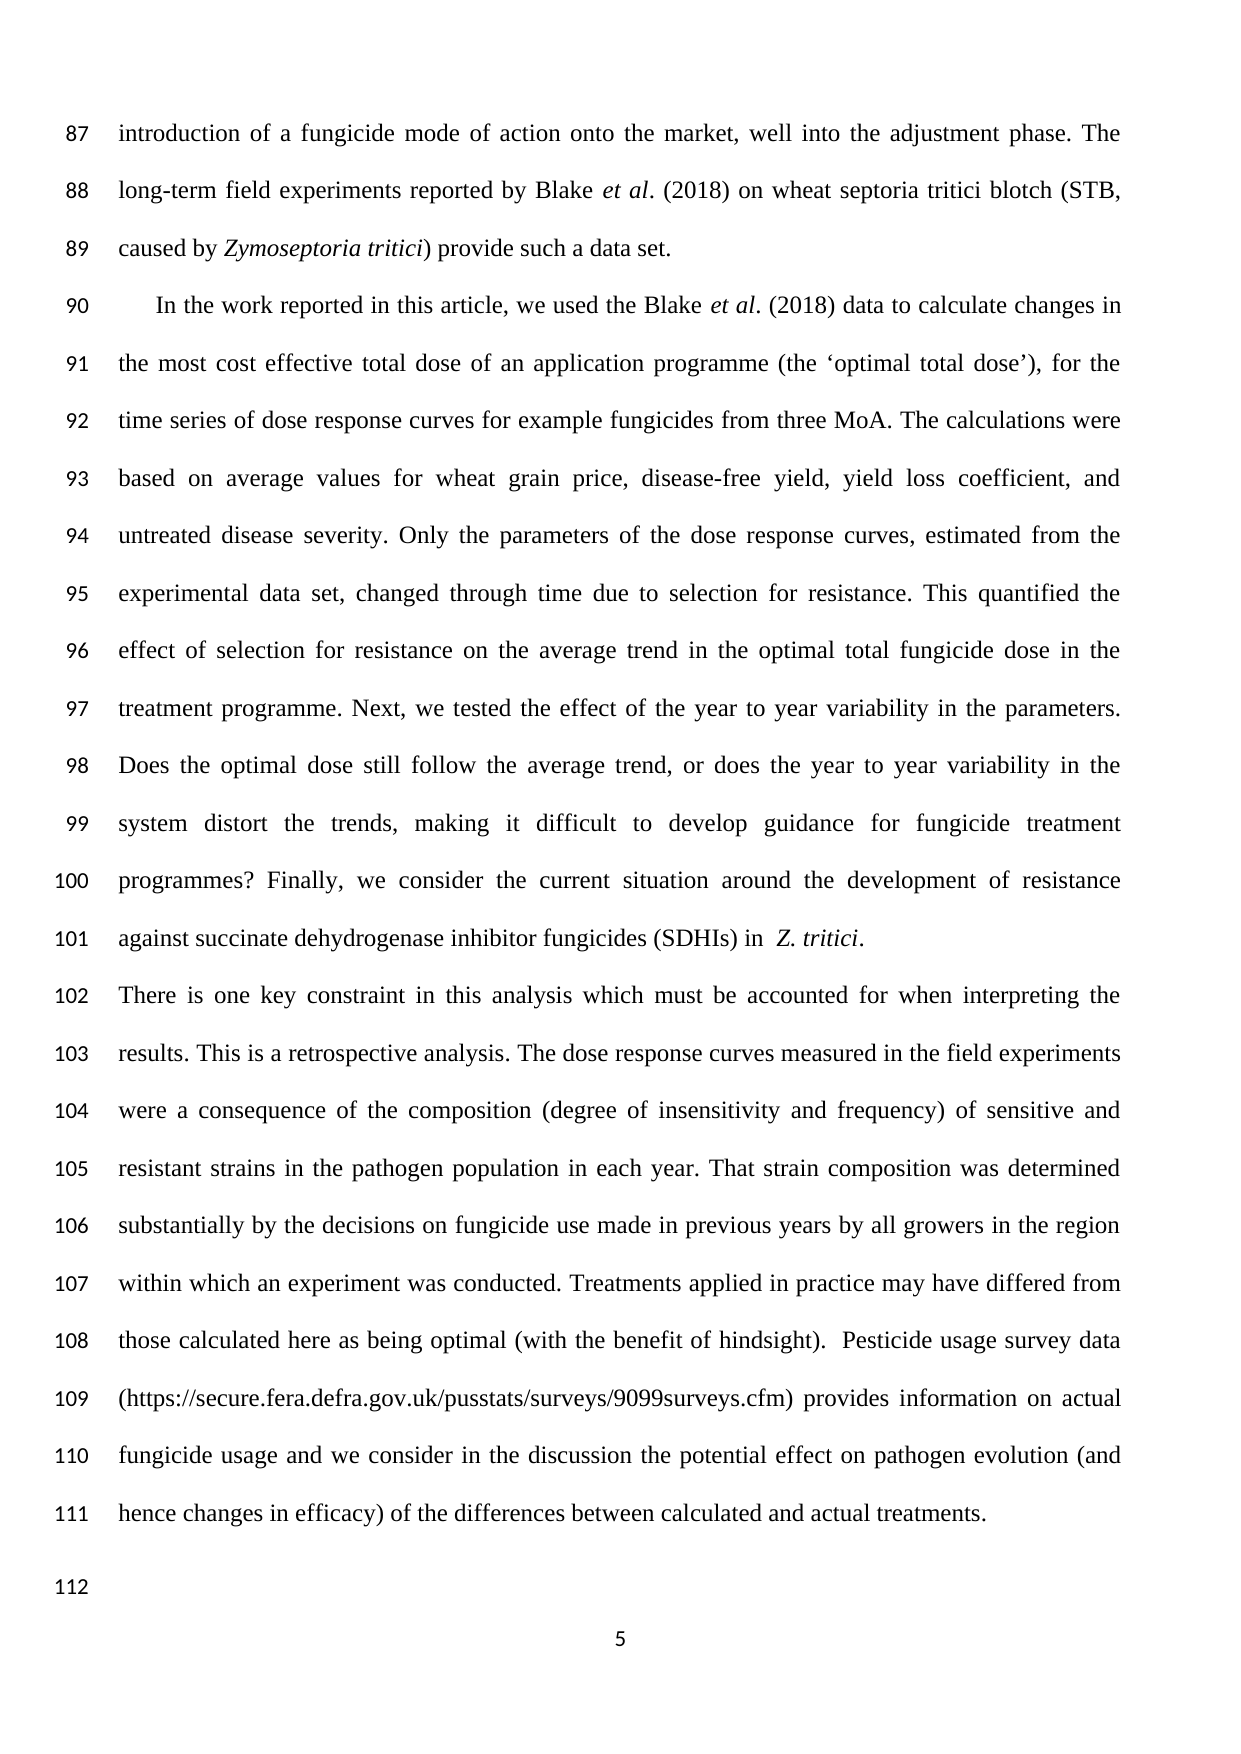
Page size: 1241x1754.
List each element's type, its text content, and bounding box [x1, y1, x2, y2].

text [118, 118, 1122, 262]
text There is one key constraint in this analysis which must be accounted for when interpreting the results. This is a retrospective analysis. The dose response curves measured in the field experiments were a consequence of the composition (degree of insensitivity and frequency) of sensitive and resistant strains in the pathogen population in each year. That strain composition was determined substantially by the decisions on fungicide use made in previous years by all growers in the region within which an experiment was conducted. Treatments applied in practice may have differed from those calculated here as being optimal (with the benefit of hindsight). Pesticide usage survey data (https://secure.fera.defra.gov.uk/pusstats/surveys/9099surveys.cfm) provides information on actual fungicide usage and we consider in the discussion the potential effect on pathogen evolution (and hence changes in efficacy) of the differences between calculated and actual treatments. [118, 981, 1122, 1527]
text In the work reported in this article, we used the Blake et al. (2018) data to calculate changes in the most cost effective total dose of an application programme (the ‘optimal total dose’), for the time series of dose response curves for example fungicides from three MoA. The calculations were based on average values for wheat grain price, disease-free yield, yield loss coefficient, and untreated disease severity. Only the parameters of the dose response curves, estimated from the experimental data set, changed through time due to selection for resistance. This quantified the effect of selection for resistance on the average trend in the optimal total fungicide dose in the treatment programme. Next, we tested the effect of the year to year variability in the parameters. Does the optimal dose still follow the average trend, or does the year to year variability in the system distort the trends, making it difficult to develop guidance for fungicide treatment programmes? Finally, we consider the current situation around the development of resistance against succinate dehydrogenase inhibitor fungicides (SDHIs) in Z. tritici. [118, 291, 1122, 952]
